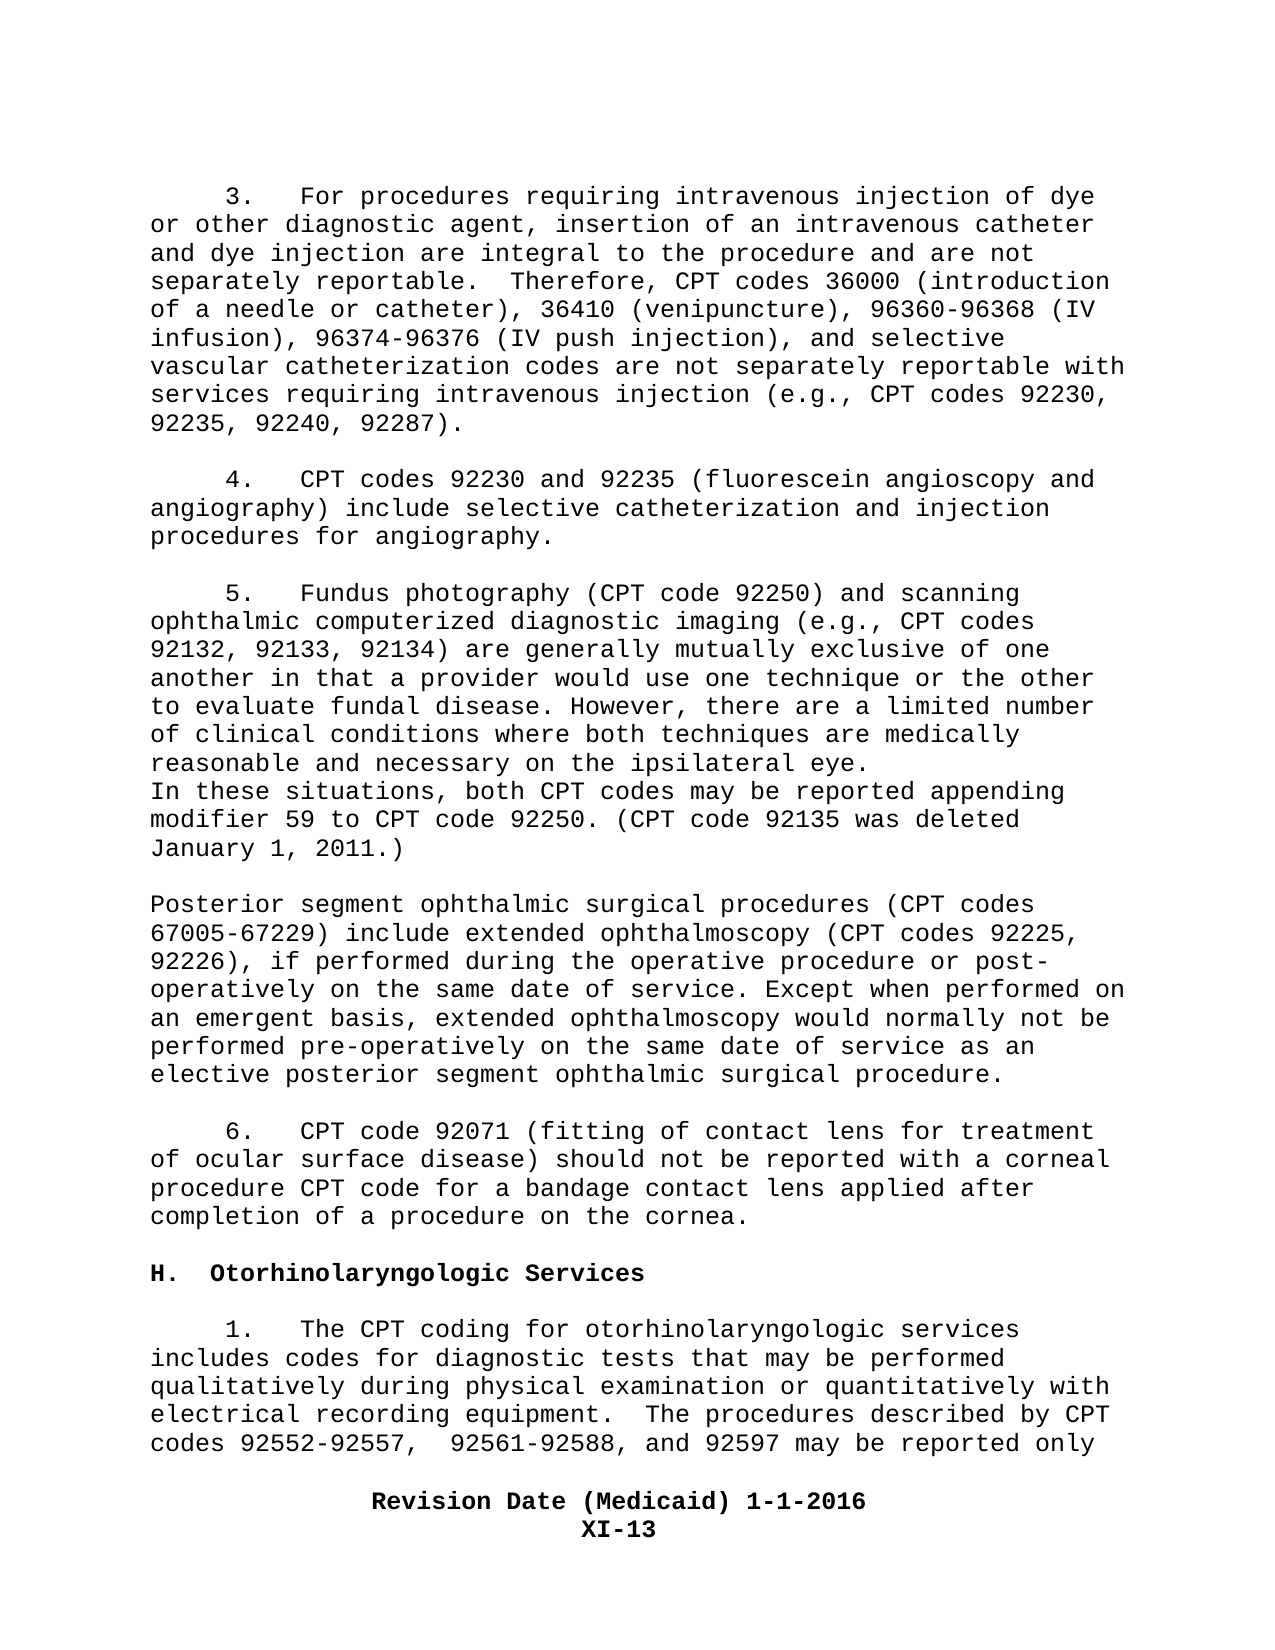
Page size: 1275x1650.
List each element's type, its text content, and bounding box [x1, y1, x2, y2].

list CPT code 92071 (fitting of contact lens for treatment of ocular surface disease) should not be reported with a corneal procedure CPT code for a bandage contact lens applied after completion of a procedure on the cornea. [150, 1118, 1125, 1232]
list Fundus photography (CPT code 92250) and scanning ophthalmic computerized diagnostic imaging (e.g., CPT codes 92132, 92133, 92134) are generally mutually exclusive of one another in that a provider would use one technique or the other to evaluate fundal disease. However, there are a limited number of clinical conditions where both techniques are medically reasonable and necessary on the ipsilateral eye. [150, 580, 1125, 778]
list For procedures requiring intravenous injection of dye or other diagnostic agent, insertion of an intravenous catheter and dye injection are integral to the procedure and are not separately reportable. Therefore, CPT codes 36000 (introduction of a needle or catheter), 36410 (venipuncture), 96360-96368 (IV infusion), 96374-96376 (IV push injection), and selective vascular catheterization codes are not separately reportable with services requiring intravenous injection (e.g., CPT codes 92230, 92235, 92240, 92287). [150, 183, 1125, 438]
text H. Otorhinolaryngologic Services [150, 1260, 1125, 1288]
list CPT codes 92230 and 92235 (fluorescein angioscopy and angiography) include selective catheterization and injection procedures for angiography. [150, 467, 1125, 552]
text In these situations, both CPT codes may be reported appending modifier 59 to CPT code 92250. (CPT code 92135 was deleted January 1, 2011.) [150, 778, 1125, 863]
list The CPT coding for otorhinolaryngologic services includes codes for diagnostic tests that may be performed qualitatively during physical examination or quantitatively with electrical recording equipment. The procedures described by CPT codes 92552-92557, 92561-92588, and 92597 may be reported only [150, 1317, 1125, 1458]
text Posterior segment ophthalmic surgical procedures (CPT codes 67005-67229) include extended ophthalmoscopy (CPT codes 92225, 92226), if performed during the operative procedure or post-operatively on the same date of service. Except when performed on an emergent basis, extended ophthalmoscopy would normally not be performed pre-operatively on the same date of service as an elective posterior segment ophthalmic surgical procedure. [150, 892, 1125, 1090]
